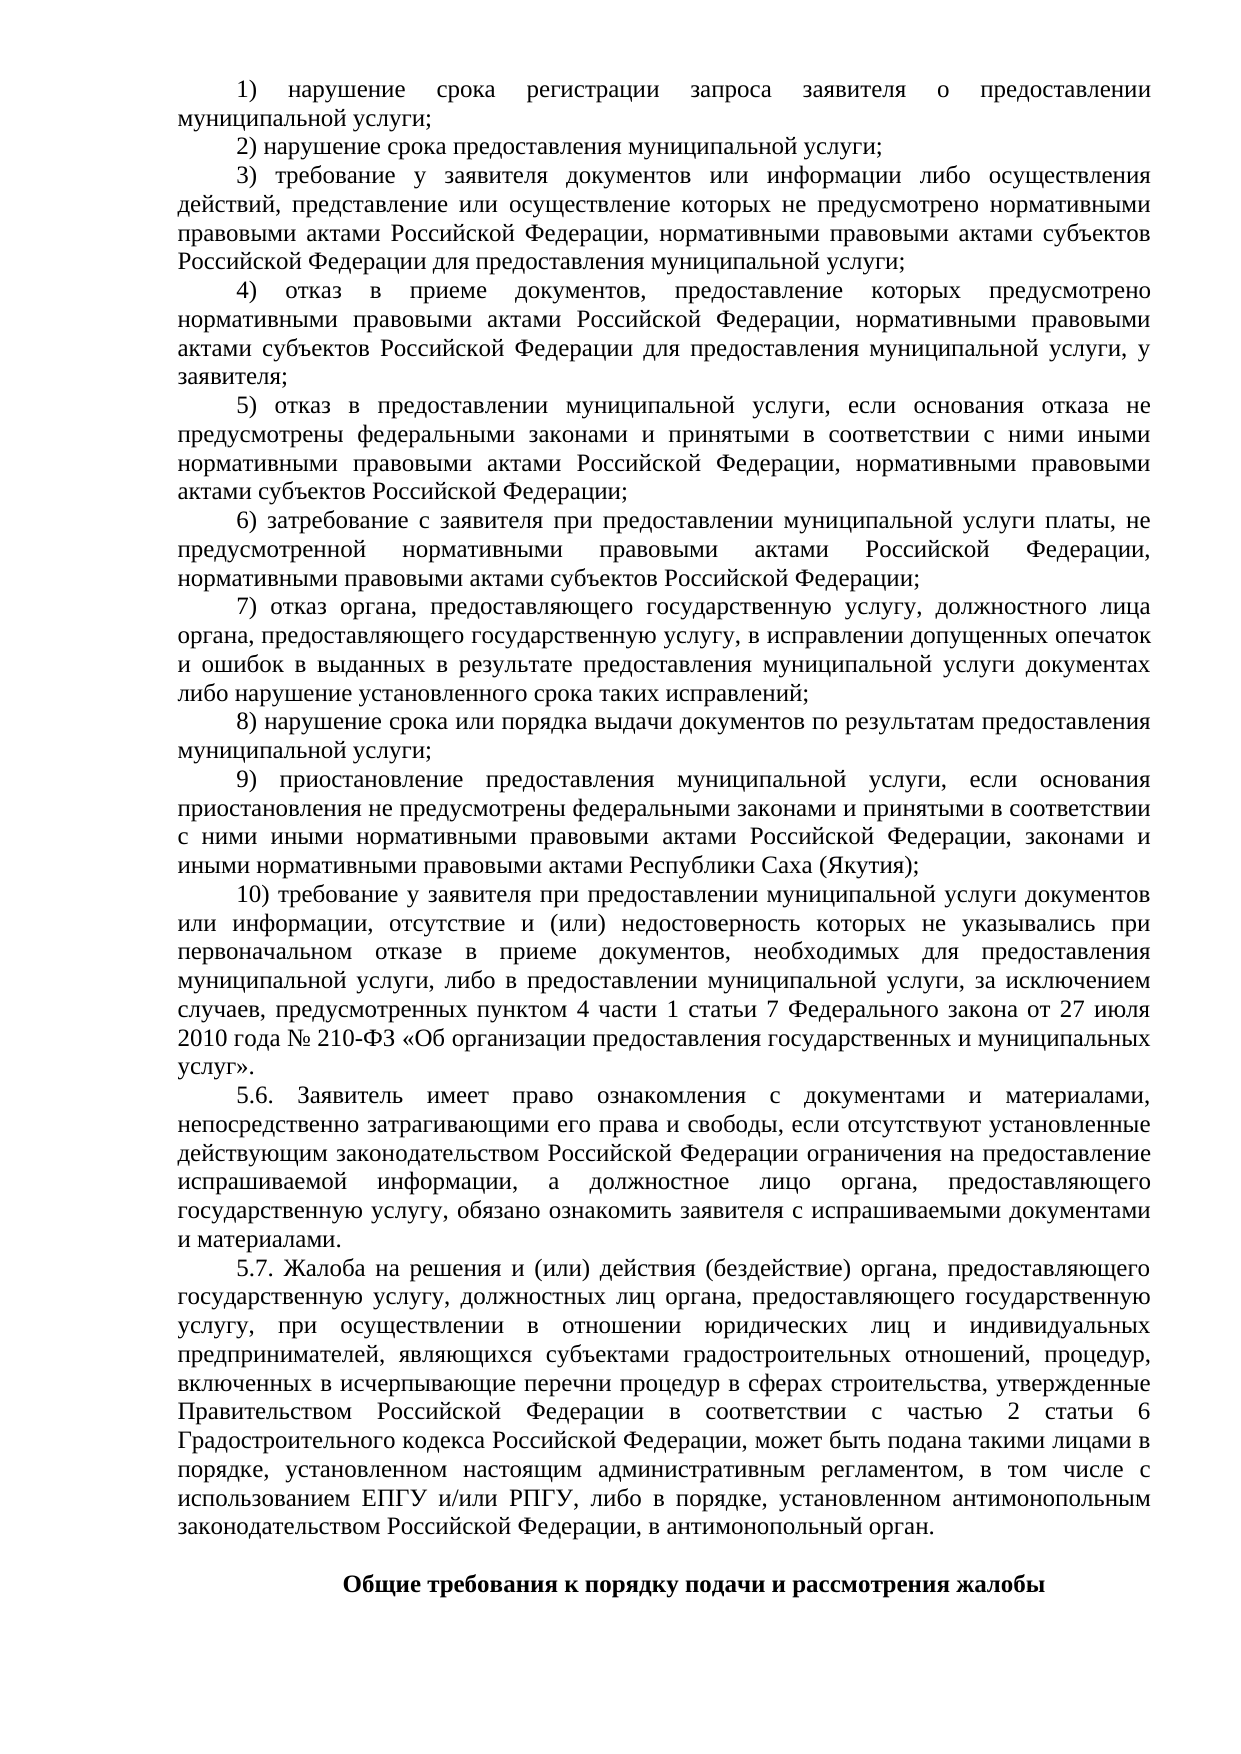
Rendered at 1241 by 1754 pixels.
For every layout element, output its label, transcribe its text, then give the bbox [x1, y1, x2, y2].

text 2) нарушение срока предоставления муниципальной услуги; [177, 131, 1152, 160]
text 3) требование у заявителя документов или информации либо осуществления действий, представление или осуществление которых не предусмотрено нормативными правовыми актами Российской Федерации, нормативными правовыми актами субъектов Российской Федерации для предоставления муниципальной услуги; [177, 160, 1152, 275]
text 5.7. Жалоба на решения и (или) действия (бездействие) органа, предоставляющего государственную услугу, должностных лиц органа, предоставляющего государственную услугу, при осуществлении в отношении юридических лиц и индивидуальных предпринимателей, являющихся субъектами градостроительных отношений, процедур, включенных в исчерпывающие перечни процедур в сферах строительства, утвержденные Правительством Российской Федерации в соответствии с частью 2 статьи 6 Градостроительного кодекса Российской Федерации, может быть подана такими лицами в порядке, установленном настоящим административным регламентом, в том числе с использованием ЕПГУ и/или РПГУ, либо в порядке, установленном антимонопольным законодательством Российской Федерации, в антимонопольный орган. [177, 1253, 1152, 1540]
text 9) приостановление предоставления муниципальной услуги, если основания приостановления не предусмотрены федеральными законами и принятыми в соответствии с ними иными нормативными правовыми актами Российской Федерации, законами и иными нормативными правовыми актами Республики Саха (Якутия); [177, 764, 1152, 879]
text 5) отказ в предоставлении муниципальной услуги, если основания отказа не предусмотрены федеральными законами и принятыми в соответствии с ними иными нормативными правовыми актами Российской Федерации, нормативными правовыми актами субъектов Российской Федерации; [177, 390, 1152, 505]
text 5.6. Заявитель имеет право ознакомления с документами и материалами, непосредственно затрагивающими его права и свободы, если отсутствуют установленные действующим законодательством Российской Федерации ограничения на предоставление испрашиваемой информации, а должностное лицо органа, предоставляющего государственную услугу, обязано ознакомить заявителя с испрашиваемыми документами и материалами. [177, 1080, 1152, 1253]
text 6) затребование с заявителя при предоставлении муниципальной услуги платы, не предусмотренной нормативными правовыми актами Российской Федерации, нормативными правовыми актами субъектов Российской Федерации; [177, 505, 1152, 591]
text 8) нарушение срока или порядка выдачи документов по результатам предоставления муниципальной услуги; [177, 706, 1152, 764]
text 7) отказ органа, предоставляющего государственную услугу, должностного лица органа, предоставляющего государственную услугу, в исправлении допущенных опечаток и ошибок в выданных в результате предоставления муниципальной услуги документах либо нарушение установленного срока таких исправлений; [177, 591, 1152, 706]
text 4) отказ в приеме документов, предоставление которых предусмотрено нормативными правовыми актами Российской Федерации, нормативными правовыми актами субъектов Российской Федерации для предоставления муниципальной услуги, у заявителя; [177, 275, 1152, 390]
text 1) нарушение срока регистрации запроса заявителя о предоставлении муниципальной услуги; [177, 74, 1152, 131]
text Общие требования к порядку подачи и рассмотрения жалобы [177, 1569, 1152, 1598]
text 10) требование у заявителя при предоставлении муниципальной услуги документов или информации, отсутствие и (или) недостоверность которых не указывались при первоначальном отказе в приеме документов, необходимых для предоставления муниципальной услуги, либо в предоставлении муниципальной услуги, за исключением случаев, предусмотренных пунктом 4 части 1 статьи 7 Федерального закона от 27 июля 2010 года № 210-ФЗ «Об организации предоставления государственных и муниципальных услуг». [177, 879, 1152, 1080]
